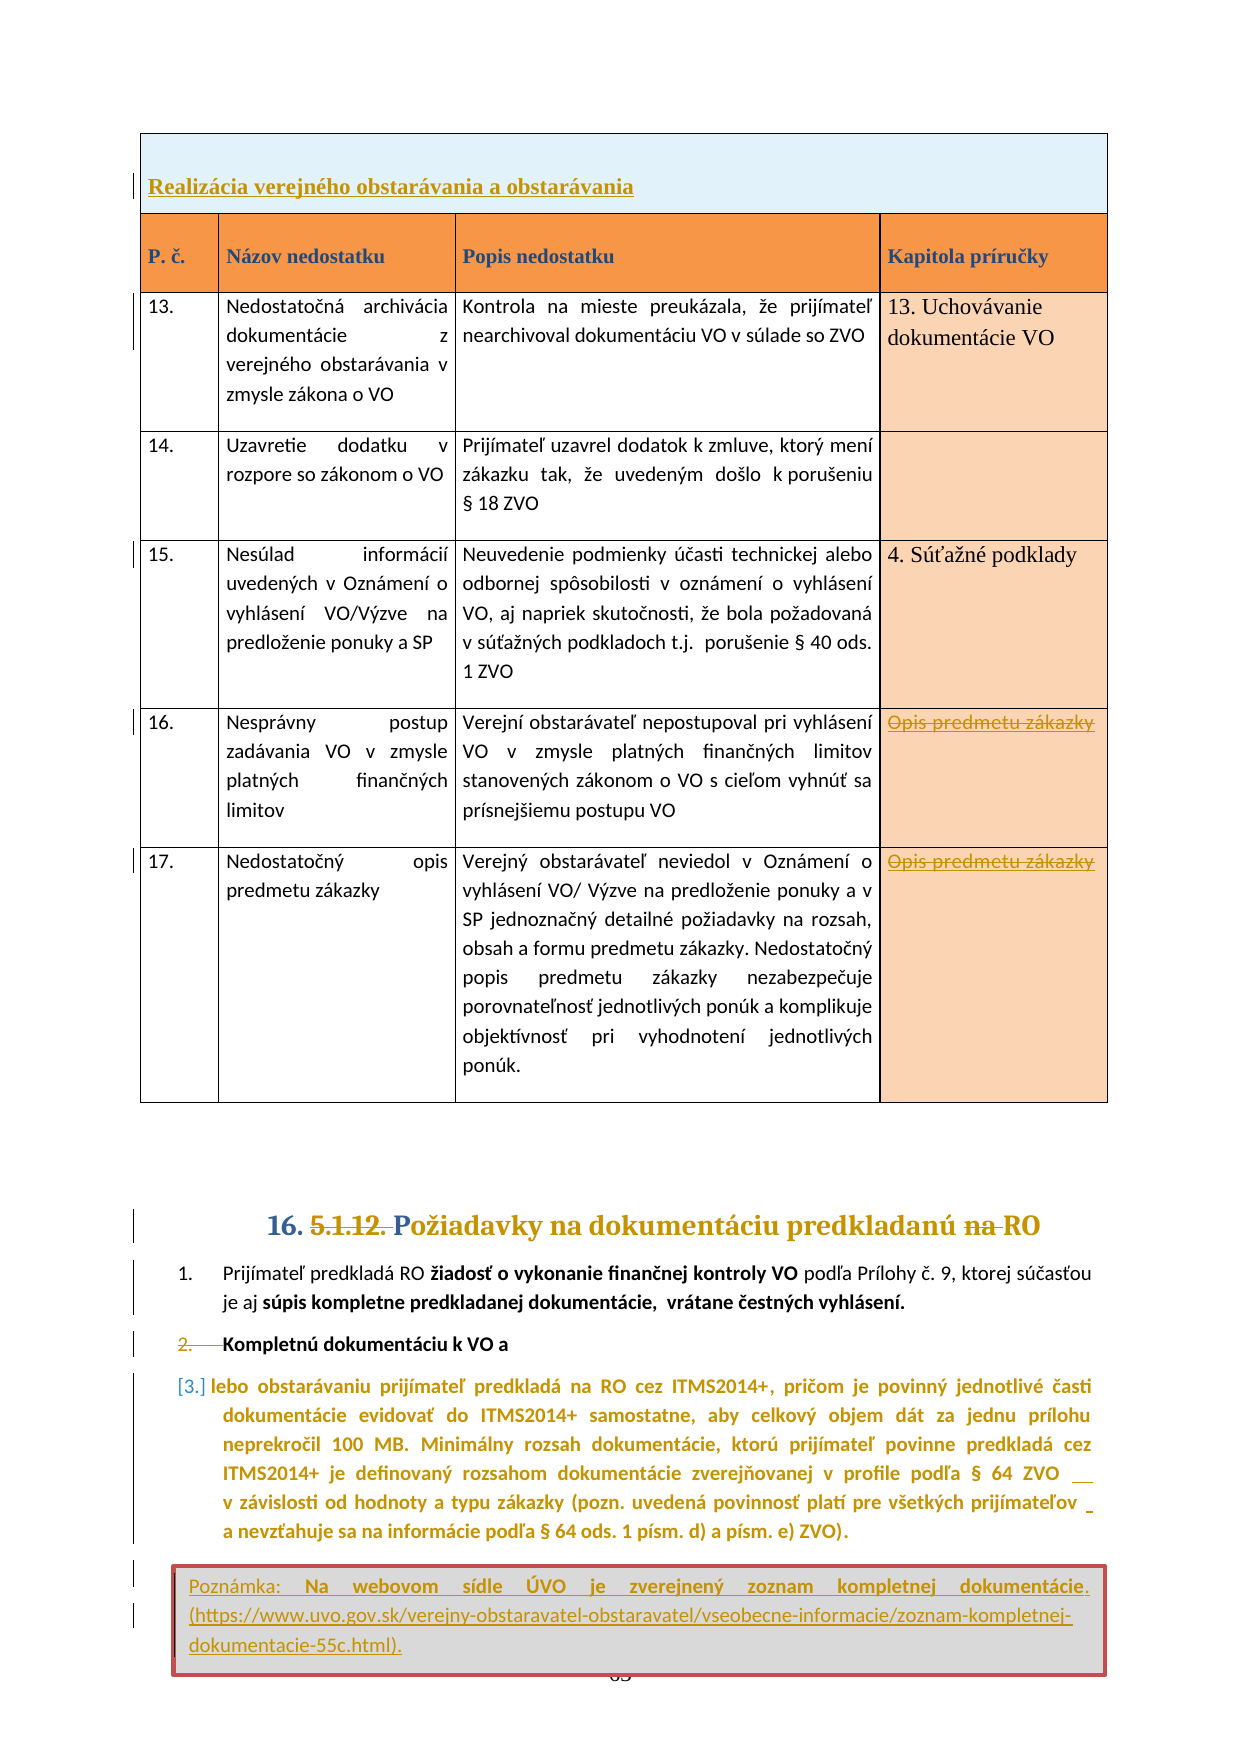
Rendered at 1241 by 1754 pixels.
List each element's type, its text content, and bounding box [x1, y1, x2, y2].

table_cell 17. [141, 848, 218, 1102]
table_cell [881, 432, 1107, 540]
table_cell Verejný obstarávateľ neviedol v Oznámení o vyhlásení VO/ Výzve na predloženie ponuky a v SP jednoznačný detailné požiadavky na rozsah, obsah a formu predmetu zákazky. Nedostatočný popis predmetu zákazky nezabezpečuje porovnateľnosť jednotlivých ponúk a komplikuje objektívnosť pri vyhodnotení jednotlivých ponúk. [456, 848, 879, 1102]
table_cell Neuvedenie podmienky účasti technickej alebo odbornej spôsobilosti v oznámení o vyhlásení VO, aj napriek skutočnosti, že bola požadovaná v súťažných podkladoch t.j. porušenie § 40 ods. 1 ZVO [456, 541, 879, 708]
table_cell [881, 541, 1107, 708]
table_cell 14. [141, 432, 218, 540]
table_cell Verejní obstarávateľ nepostupoval pri vyhlásení VO v zmysle platných finančných limitov stanovených zákonom o VO s cieľom vyhnúť sa prísnejšiemu postupu VO [456, 709, 879, 847]
list lebo obstarávaniu prijímateľ predkladá na RO cez ITMS2014+, pričom je povinný jednotlivé časti dokumentácie evidovať do ITMS2014+ samostatne, aby celkový objem dát za jednu prílohu neprekročil 100 MB. Minimálny rozsah dokumentácie, ktorú prijímateľ povinne predkladá cez ITMS2014+ je definovaný rozsahom dokumentácie zverejňovanej v profile podľa § 64 ZVO v závislosti od hodnoty a typu zákazky (pozn. uvedená povinnosť platí pre všetkých prijímateľov a nevzťahuje sa na informácie podľa § 64 ods. 1 písm. d) a písm. e) ZVO). [177, 1373, 1093, 1544]
table_cell Uzavretie dodatku v rozpore so zákonom o VO [219, 432, 455, 540]
table_cell 13. [141, 293, 218, 431]
table_cell [881, 709, 1107, 847]
list Kompletnú dokumentáciu k VO a [177, 1331, 1093, 1357]
table_cell Kontrola na mieste preukázala, že prijímateľ nearchivoval dokumentáciu VO v súlade so ZVO [456, 293, 879, 431]
list Prijímateľ predkladá RO žiadosť o vykonanie finančnej kontroly VO podľa Prílohy č. 9, ktorej súčasťou je aj súpis kompletne predkladanej dokumentácie, vrátane čestných vyhlásení. [177, 1260, 1093, 1315]
table_cell Nesúlad informácií uvedených v Oznámení o vyhlásení VO/Výzve na predloženie ponuky a SP [219, 541, 455, 708]
table_cell Nedostatočný opis predmetu zákazky [219, 848, 455, 1102]
table_cell [881, 293, 1107, 431]
table_cell P. č. [141, 214, 218, 292]
table_cell Nedostatočná archivácia dokumentácie z verejného obstarávania v zmysle zákona o VO [219, 293, 455, 431]
table_cell Popis nedostatku [456, 214, 879, 292]
table_cell Prijímateľ uzavrel dodatok k zmluve, ktorý mení zákazku tak, že uvedeným došlo k porušeniu § 18 ZVO [456, 432, 879, 540]
table_cell [881, 848, 1107, 1102]
table_cell Nesprávny postup zadávania VO v zmysle platných finančných limitov [219, 709, 455, 847]
table_cell 16. [141, 709, 218, 847]
table_cell 15. [141, 541, 218, 708]
table_cell Názov nedostatku [219, 214, 455, 292]
table_cell Kapitola príručky [881, 214, 1107, 292]
subtitle 16. Požiadavky na dokumentáciu predkladanú RO [194, 1209, 1093, 1243]
